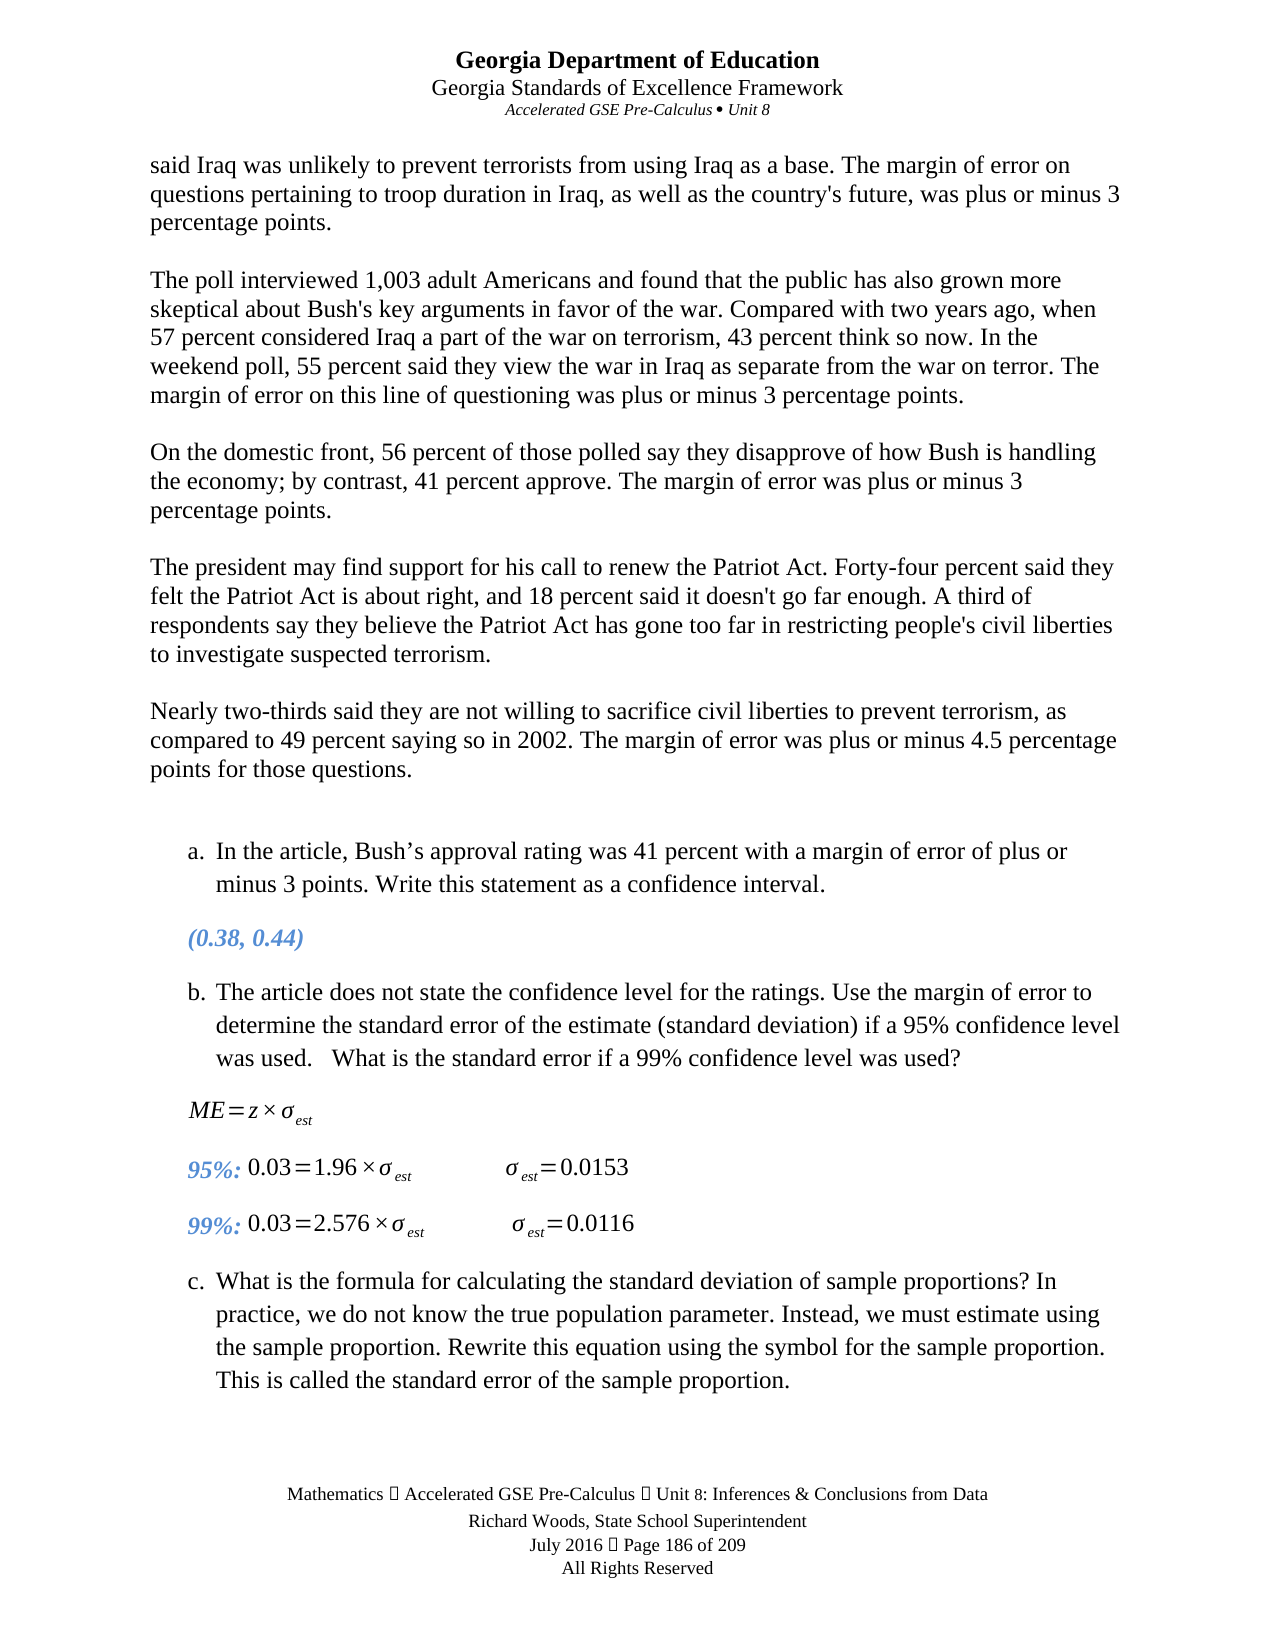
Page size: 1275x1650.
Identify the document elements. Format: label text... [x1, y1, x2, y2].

text Nearly two-thirds said they are not willing to sacrifice civil liberties to prevent terrorism, as compared to 49 percent saying so in 2002. The margin of error was plus or minus 4.5 percentage points for those questions. [150, 696, 1125, 782]
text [150, 150, 1125, 236]
text (0.38, 0.44) [187, 923, 1125, 952]
text On the domestic front, 56 percent of those polled say they disapprove of how Bush is handling the economy; by contrast, 41 percent approve. The margin of error was plus or minus 3 percentage points. [150, 437, 1125, 524]
text 95%: [187, 1153, 1125, 1185]
text The president may find support for his call to renew the Patriot Act. Forty-four percent said they felt the Patriot Act is about right, and 18 percent said it doesn't go far enough. A third of respondents say they believe the Patriot Act has gone too far in restricting people's civil liberties to investigate suspected terrorism. [150, 552, 1125, 667]
text b. The article does not state the confidence level for the ratings. Use the margin of error to determine the standard error of the estimate (standard deviation) if a 95% confidence level was used. What is the standard error if a 99% confidence level was used? [187, 977, 1125, 1072]
text c. What is the formula for calculating the standard deviation of sample proportions? In practice, we do not know the true population parameter. Instead, we must estimate using the sample proportion. Rewrite this equation using the symbol for the sample proportion. This is called the standard error of the sample proportion. [187, 1266, 1125, 1394]
text The poll interviewed 1,003 adult Americans and found that the public has also grown more skeptical about Bush's key arguments in favor of the war. Compared with two years ago, when 57 percent considered Iraq a part of the war on terrorism, 43 percent think so now. In the weekend poll, 55 percent said they view the war in Iraq as separate from the war on terror. The margin of error on this line of questioning was plus or minus 3 percentage points. [150, 265, 1125, 409]
text 99%: [187, 1210, 1125, 1241]
text a. In the article, Bush’s approval rating was 41 percent with a margin of error of plus or minus 3 points. Write this statement as a confidence interval. [187, 836, 1125, 898]
